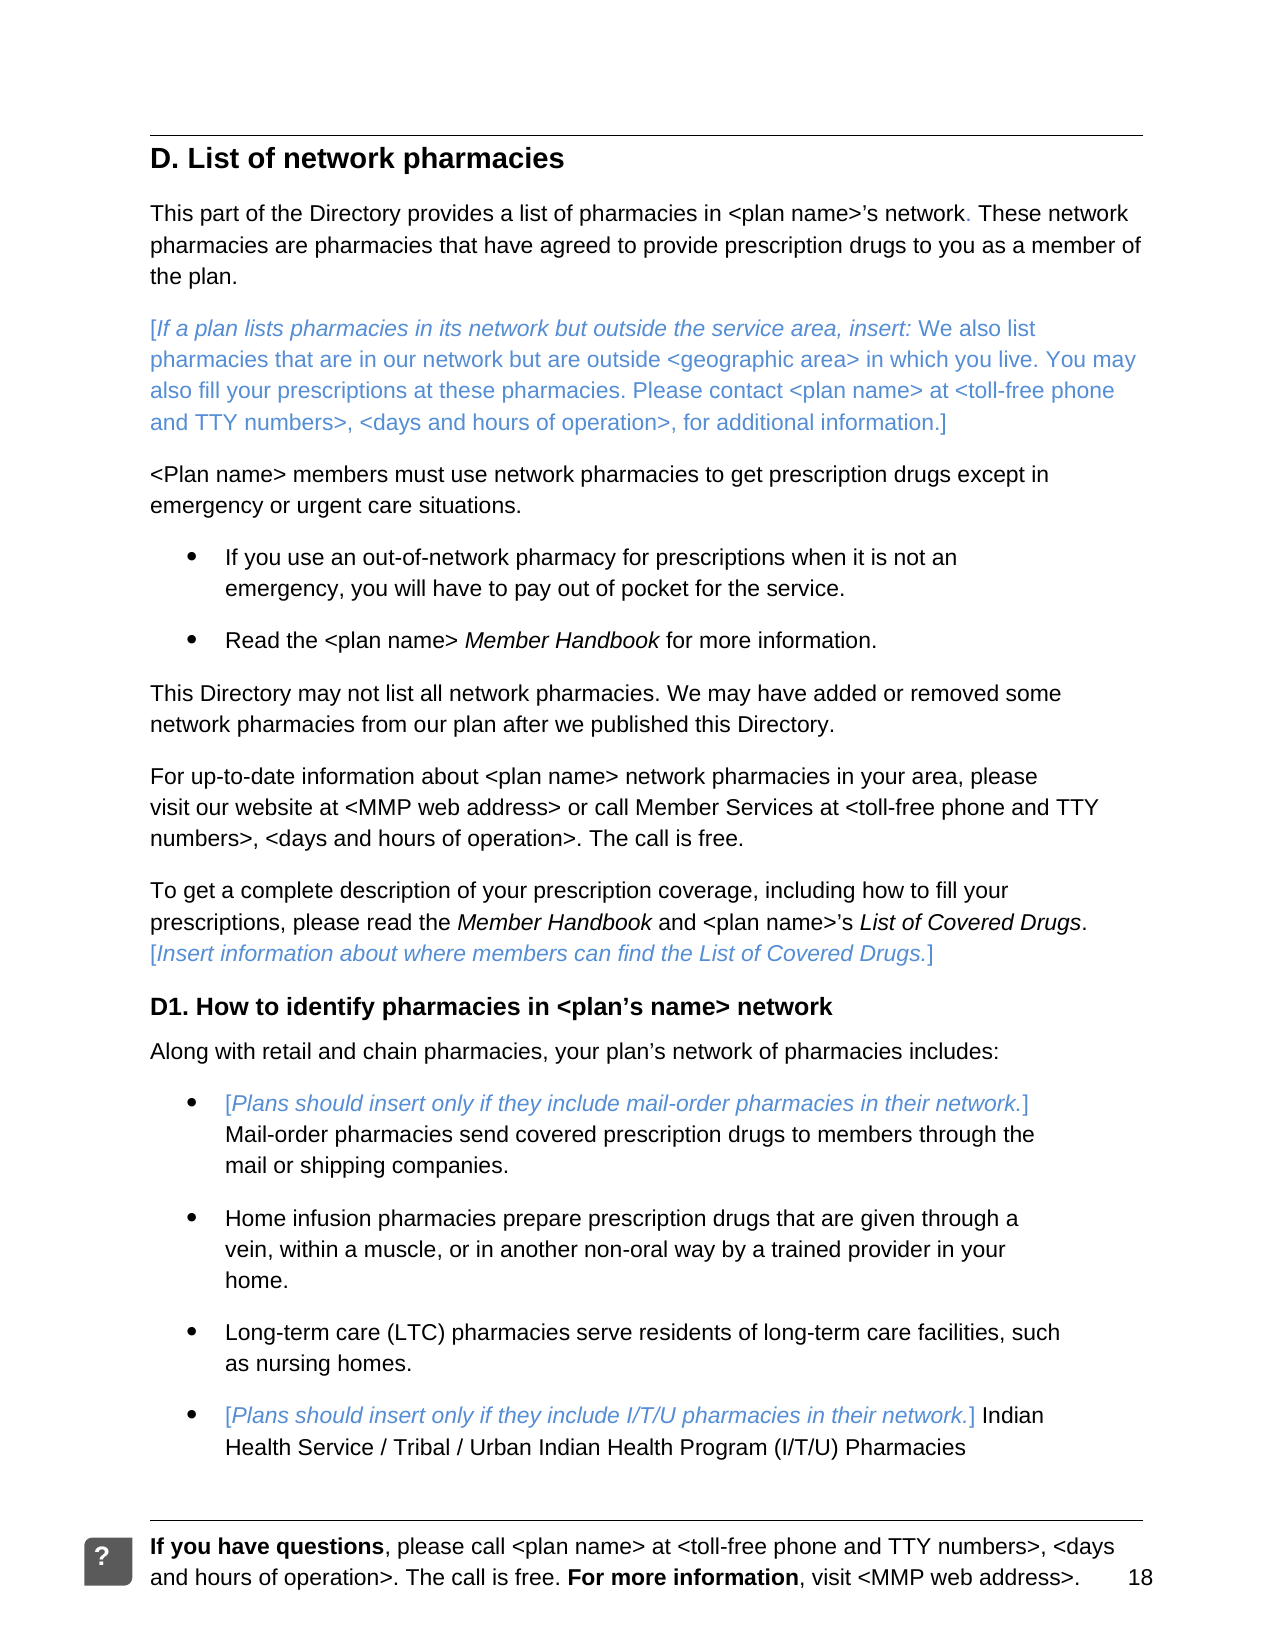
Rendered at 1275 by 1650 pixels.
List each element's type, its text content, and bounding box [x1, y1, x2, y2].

list Read the <plan name> Member Handbook for more information. [187, 624, 1068, 655]
text Home infusion pharmacies prepare prescription drugs that are given through a vein, within a muscle, or in another non-oral way by a trained provider in your home. [187, 1201, 1068, 1295]
text Long-term care (LTC) pharmacies serve residents of long-term care facilities, such as nursing homes. [187, 1316, 1068, 1378]
subtitle List of network pharmacies [150, 136, 1143, 176]
text Along with retail and chain pharmacies, your plan’s network of pharmacies includes: [150, 1034, 1143, 1066]
text [Plans should insert only if they include I/T/U pharmacies in their network.] Indian Health Service / Tribal / Urban Indian Health Program (I/T/U) Pharmacies [187, 1399, 1068, 1461]
text For up-to-date information about <plan name> network pharmacies in your area, please visit our website at <MMP web address> or call Member Services at <toll-free phone and TTY numbers>, <days and hours of operation>. The call is free. [150, 759, 1143, 853]
text This part of the Directory provides a list of pharmacies in <plan name>’s network. These network pharmacies are pharmacies that have agreed to provide prescription drugs to you as a member of the plan. [150, 197, 1143, 291]
text <Plan name> members must use network pharmacies to get prescription drugs except in emergency or urgent care situations. [150, 457, 1143, 520]
text This Directory may not list all network pharmacies. We may have added or removed some network pharmacies from our plan after we published this Directory. [150, 676, 1143, 738]
subtitle D1. How to identify pharmacies in <plan’s name> network [150, 988, 1068, 1022]
text [If a plan lists pharmacies in its network but outside the service area, insert: We also list pharmacies that are in our network but are outside <geographic area> in which you live. You may also fill your prescriptions at these pharmacies. Please contact <plan name> at <toll-free phone and TTY numbers>, <days and hours of operation>, for additional information.] [150, 311, 1143, 436]
text To get a complete description of your prescription coverage, including how to fill your prescriptions, please read the Member Handbook and <plan name>’s List of Covered Drugs. [Insert information about where members can find the List of Covered Drugs.] [150, 874, 1143, 968]
text [Plans should insert only if they include mail-order pharmacies in their network.] Mail-order pharmacies send covered prescription drugs to members through the mail or shipping companies. [187, 1086, 1068, 1180]
list If you use an out-of-network pharmacy for prescriptions when it is not an emergency, you will have to pay out of pocket for the service. [187, 541, 1068, 603]
